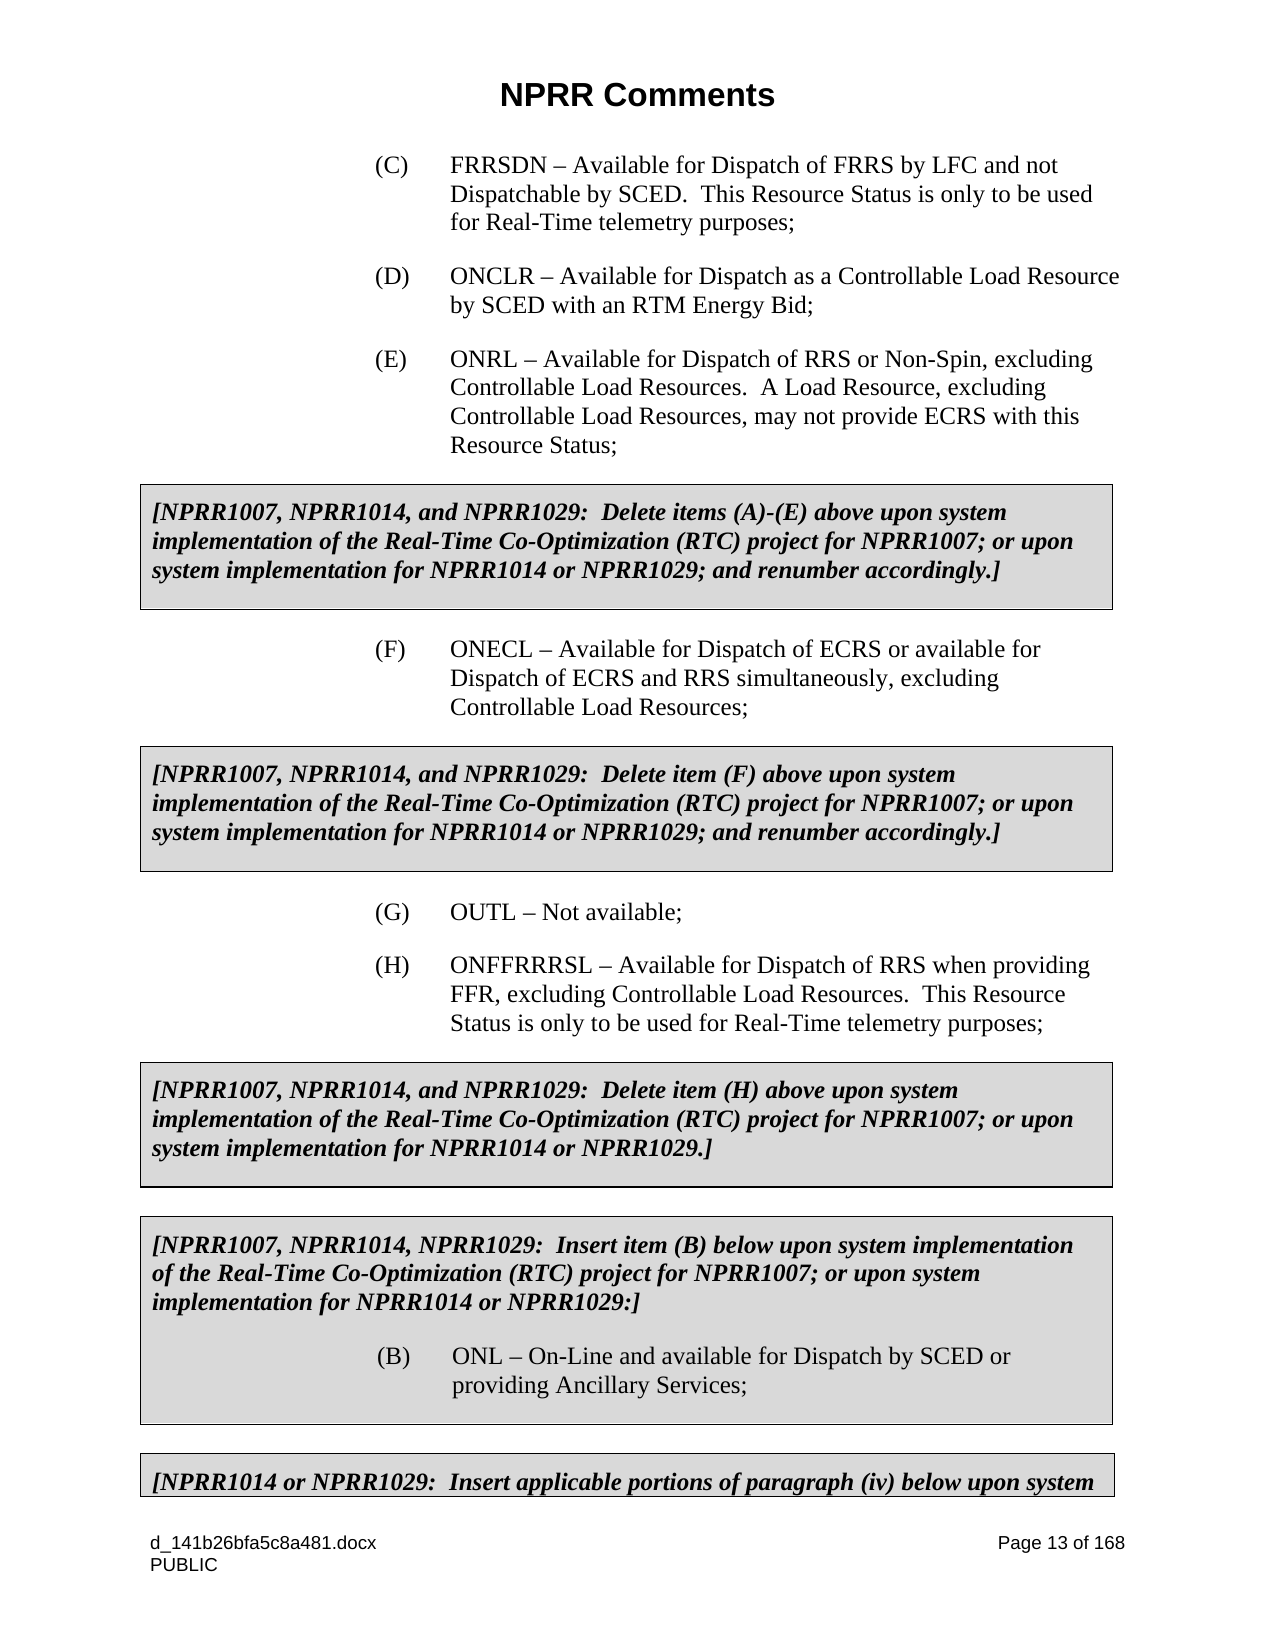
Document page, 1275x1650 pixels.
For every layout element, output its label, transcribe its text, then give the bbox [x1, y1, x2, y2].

text (C) FRRSDN – Available for Dispatch of FRRS by LFC and not Dispatchable by SCED. This Resource Status is only to be used for Real-Time telemetry purposes; [375, 150, 1125, 236]
text (H) ONFFRRRSL – Available for Dispatch of RRS when providing FFR, excluding Controllable Load Resources. This Resource Status is only to be used for Real-Time telemetry purposes; [375, 950, 1125, 1037]
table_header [141, 1454, 1114, 1496]
text (G) OUTL – Not available; [375, 897, 1125, 925]
table_header [NPRR1007, NPRR1014, and NPRR1029: Delete item (F) above upon system implementation of the Real-Time Co-Optimization (RTC) project for NPRR1007; or upon system implementation for NPRR1014 or NPRR1029; and renumber accordingly.] [141, 747, 1112, 871]
text (D) ONCLR – Available for Dispatch as a Controllable Load Resource by SCED with an RTM Energy Bid; [375, 261, 1125, 319]
table_header [NPRR1007, NPRR1014, and NPRR1029: Delete items (A)-(E) above upon system implementation of the Real-Time Co-Optimization (RTC) project for NPRR1007; or upon system implementation for NPRR1014 or NPRR1029; and renumber accordingly.] [141, 485, 1112, 608]
table_header [NPRR1007, NPRR1014, NPRR1029: Insert item (B) below upon system implementation of the Real-Time Co-Optimization (RTC) project for NPRR1007; or upon system implementation for NPRR1014 or NPRR1029:] (B) ONL – On-Line and available for Dispatch by SCED or providing Ancillary Services; [141, 1217, 1112, 1423]
text (E) ONRL – Available for Dispatch of RRS or Non-Spin, excluding Controllable Load Resources. A Load Resource, excluding Controllable Load Resources, may not provide ECRS with this Resource Status; [375, 344, 1125, 459]
text (F) ONECL – Available for Dispatch of ECRS or available for Dispatch of ECRS and RRS simultaneously, excluding Controllable Load Resources; [375, 634, 1125, 721]
table_header [NPRR1007, NPRR1014, and NPRR1029: Delete item (H) above upon system implementation of the Real-Time Co-Optimization (RTC) project for NPRR1007; or upon system implementation for NPRR1014 or NPRR1029.] [141, 1063, 1112, 1186]
